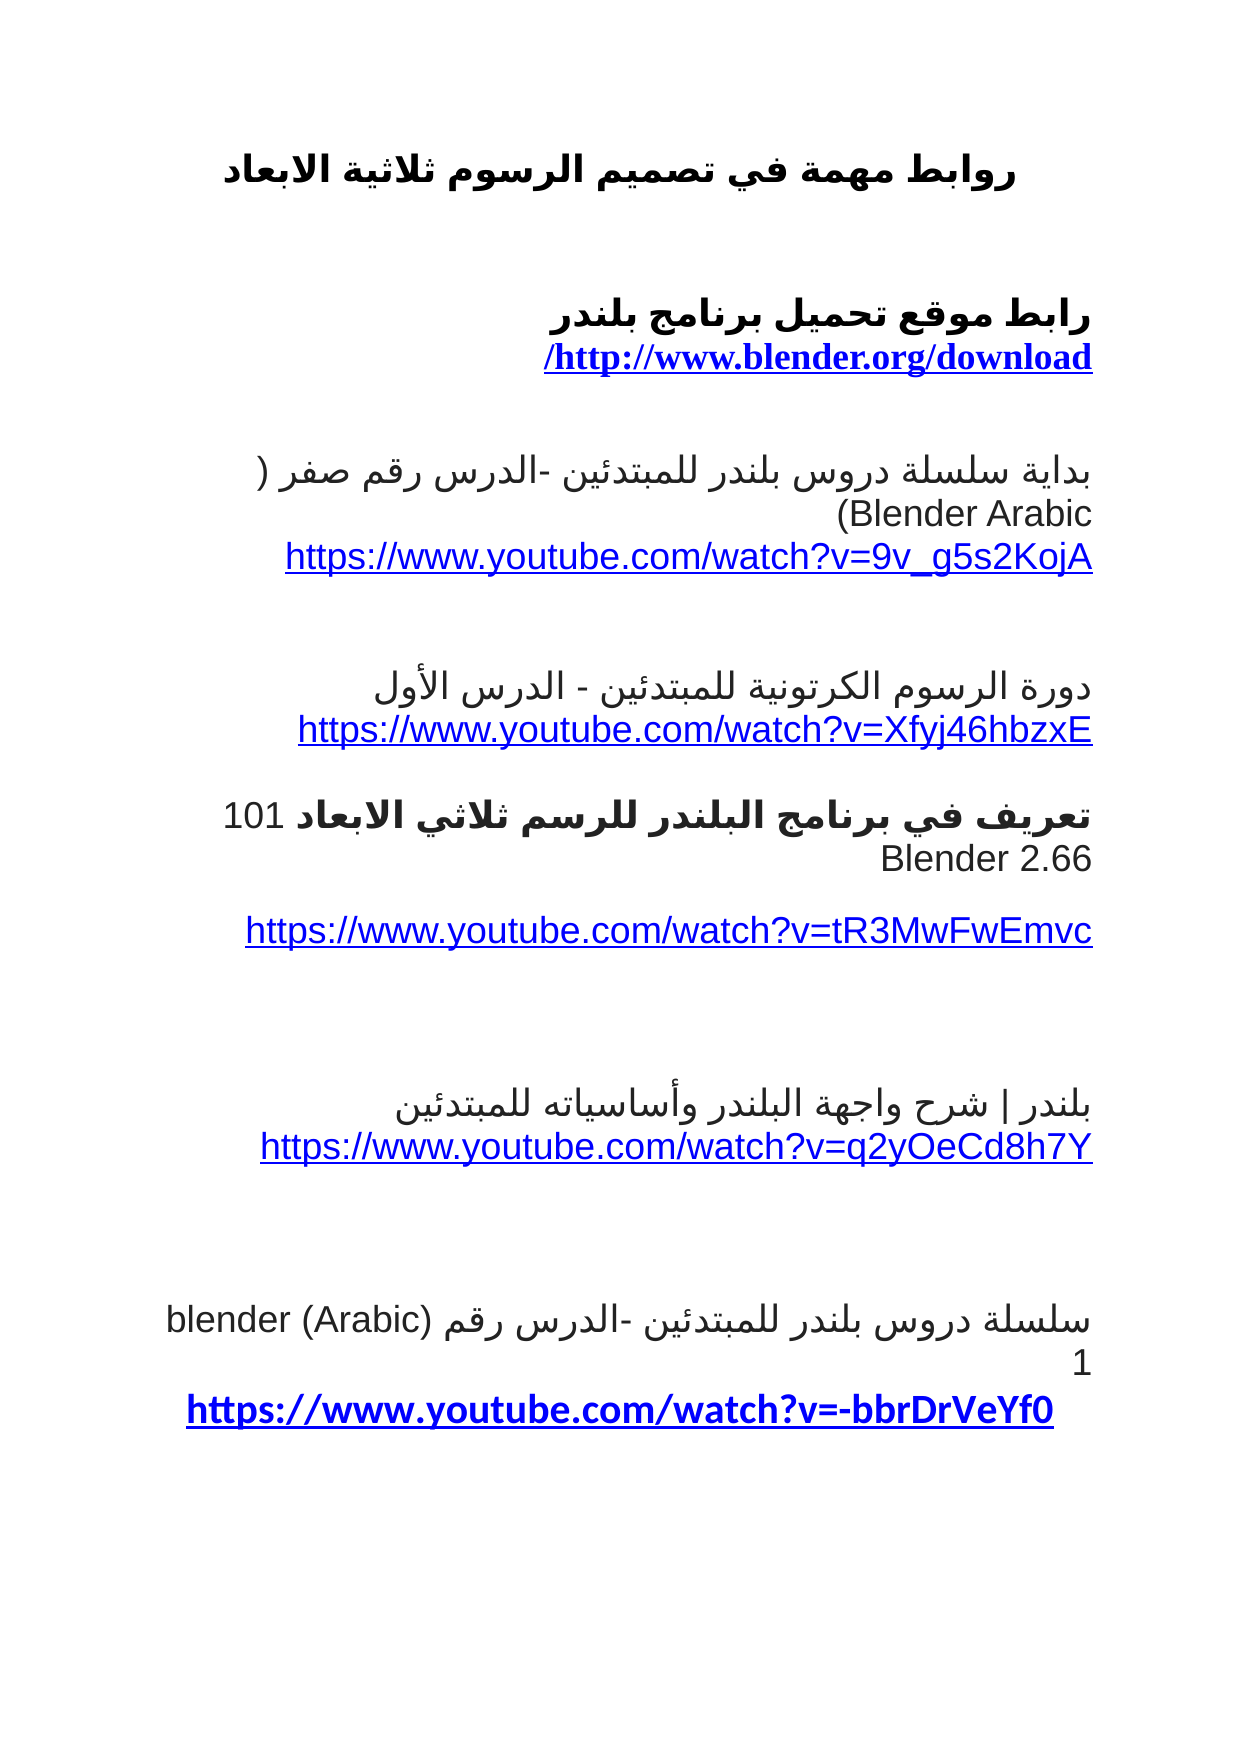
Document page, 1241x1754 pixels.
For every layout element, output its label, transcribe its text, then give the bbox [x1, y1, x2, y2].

text بلندر | شرح واجهة البلندر وأساسياته للمبتدئين [148, 1081, 1093, 1124]
text https://www.youtube.com/watch?v=Xfyj46hbzxE [148, 707, 1093, 750]
text https://www.youtube.com/watch?v=tR3MwFwEmvc [148, 909, 1093, 952]
text دورة الرسوم الكرتونية للمبتدئين - الدرس الأول [148, 664, 1093, 707]
text بداية سلسلة دروس بلندر للمبتدئين -الدرس رقم صفر (Blender Arabic) [148, 448, 1093, 534]
text https://www.youtube.com/watch?v=-bbrDrVeYf0 [148, 1383, 1093, 1434]
text روابط مهمة في تصميم الرسوم ثلاثية الابعاد [148, 148, 1093, 191]
text رابط موقع تحميل برنامج بلندر [148, 292, 1093, 335]
text https://www.youtube.com/watch?v=9v_g5s2KojA [148, 534, 1093, 578]
subtitle تعريف في برنامج البلندر للرسم ثلاثي الابعاد 101 Blender 2.66 [148, 793, 1093, 879]
text https://www.youtube.com/watch?v=q2yOeCd8h7Y [148, 1124, 1093, 1167]
text http://www.blender.org/download/ [148, 335, 1093, 378]
text سلسلة دروس بلندر للمبتدئين -الدرس رقم blender (Arabic) 1 [148, 1297, 1093, 1383]
